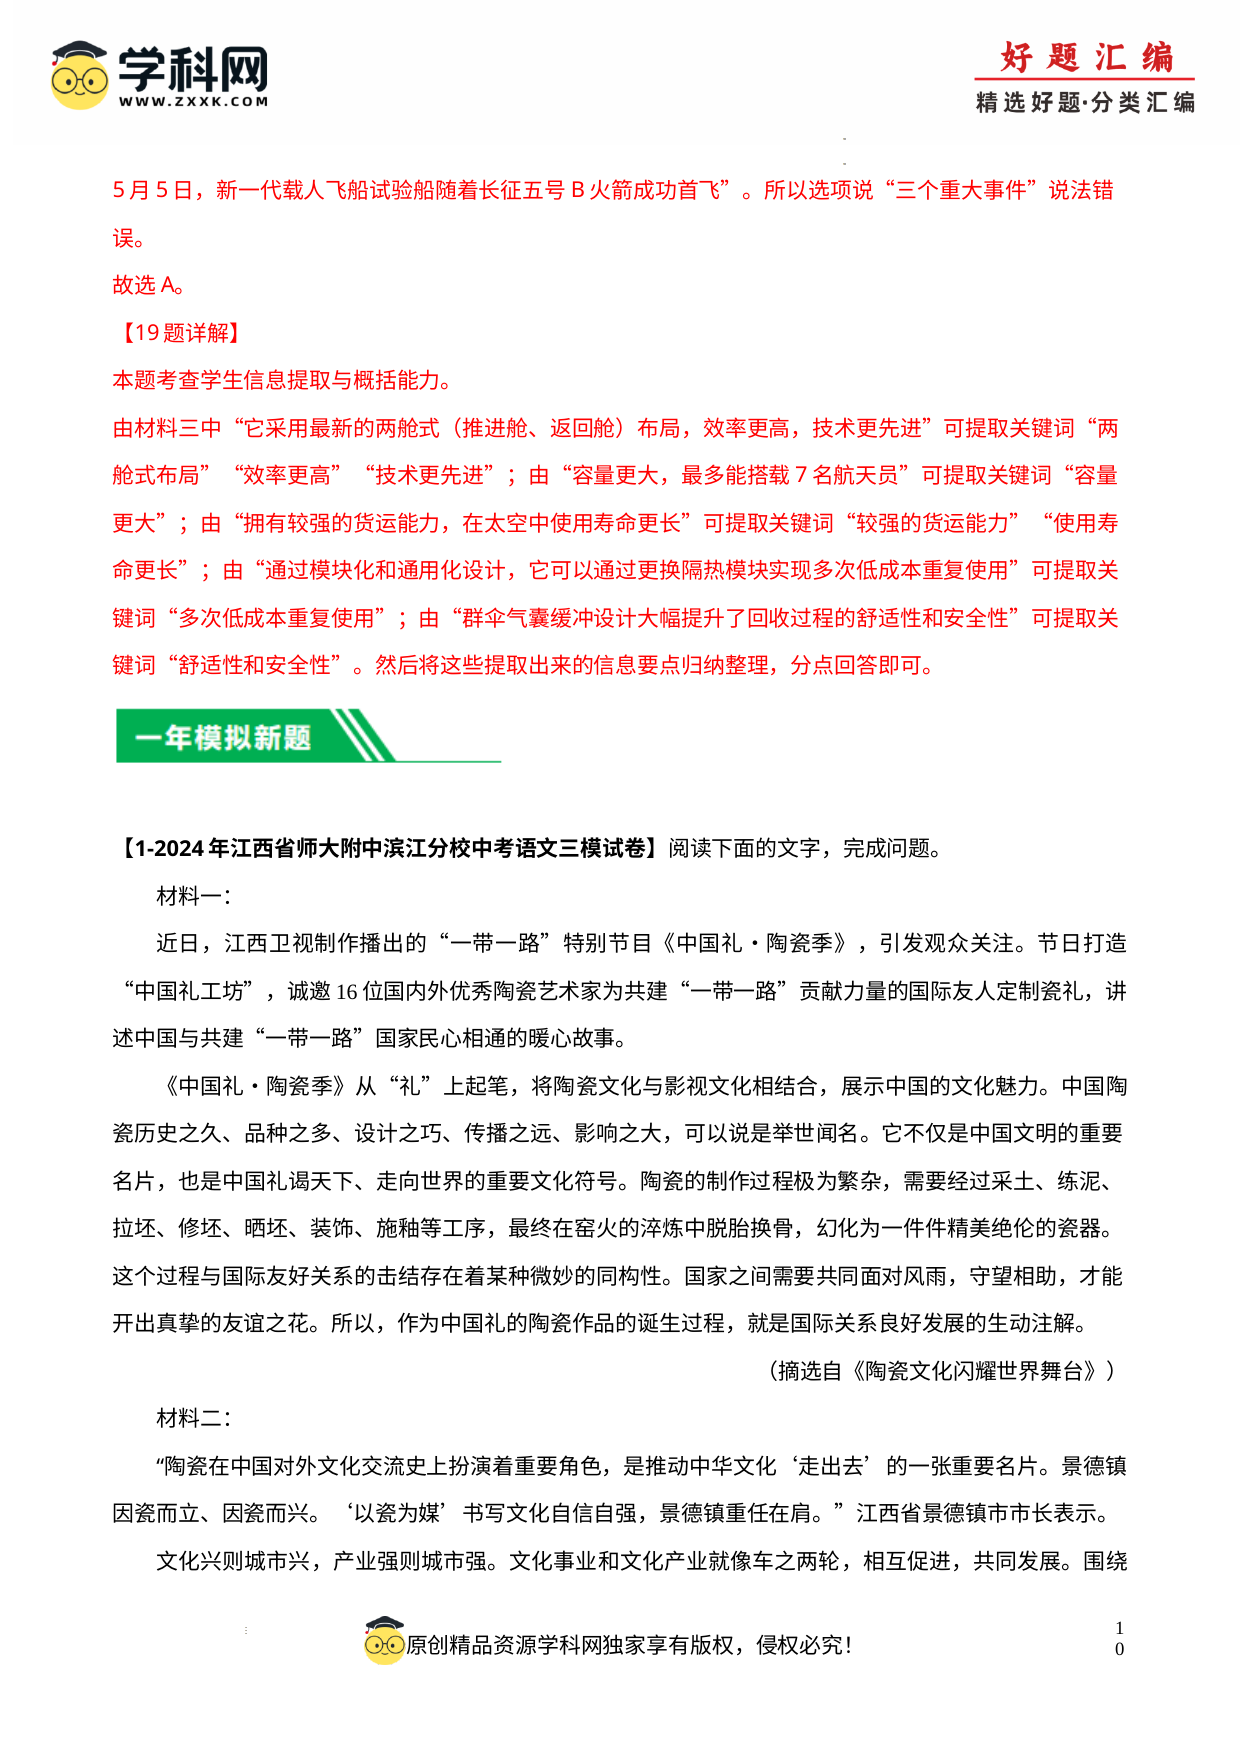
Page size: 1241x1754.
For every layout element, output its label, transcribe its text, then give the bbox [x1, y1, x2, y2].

text “陶瓷在中国对外文化交流史上扮演着重要角色，是推动中华文化‘走出去’的一张重要名片。景德镇因瓷而立、因瓷而兴。‘以瓷为媒’书写文化自信自强，景德镇重任在肩。”江西省景德镇市市长表示。 [112, 1449, 1128, 1528]
picture [364, 1616, 406, 1665]
text 《中国礼•陶瓷季》从“礼”上起笔，将陶瓷文化与影视文化相结合，展示中国的文化魅力。中国陶瓷历史之久、品种之多、设计之巧、传播之远、影响之大，可以说是举世闻名。它不仅是中国文明的重要名片，也是中国礼谒天下、走向世界的重要文化符号。陶瓷的制作过程极为繁杂，需要经过采土、练泥、拉坯、修坯、晒坯、装饰、施釉等工序，最终在窑火的淬炼中脱胎换骨，幻化为一件件精美绝伦的瓷器。这个过程与国际友好关系的击结存在着某种微妙的同构性。国家之间需要共同面对风雨，守望相助，才能开出真挚的友谊之花。所以，作为中国礼的陶瓷作品的诞生过程，就是国际关系良好发展的生动注解。 [112, 1069, 1128, 1338]
text 近日，江西卫视制作播出的“一带一路”特别节目《中国礼•陶瓷季》，引发观众关注。节日打造“中国礼工坊”，诚邀16位国内外优秀陶瓷艺术家为共建“一带一路”贡献力量的国际友人定制瓷礼，讲述中国与共建“一带一路”国家民心相通的暖心故事。 [112, 926, 1128, 1053]
text 【1-2024年江西省师大附中滨江分校中考语文三模试卷】阅读下面的文字，完成问题。 [112, 831, 1128, 863]
picture [12, 0, 1241, 145]
text 故选A。 [112, 268, 1128, 300]
text 由材料三中“它采用最新的两舱式（推进舱、返回舱）布局，效率更高，技术更先进”可提取关键词“两舱式布局”“效率更高”“技术更先进”；由“容量更大，最多能搭载7名航天员”可提取关键词“容量更大”；由“拥有较强的货运能力，在太空中使用寿命更长”可提取关键词“较强的货运能力”“使用寿命更长”；由“通过模块化和通用化设计，它可以通过更换隔热模块实现多次低成本重复使用”可提取关键词“多次低成本重复使用”；由“群伞气囊缓冲设计大幅提升了回收过程的舒适性和安全性”可提取关键词“舒适性和安全性”。然后将这些提取出来的信息要点归纳整理，分点回答即可。 [112, 411, 1128, 680]
text （摘选自《陶瓷文化闪耀世界舞台》） [112, 1354, 1128, 1386]
text 本题考查学生信息提取与概括能力。 [112, 363, 1128, 395]
text 材料一： [112, 879, 1128, 911]
text 材料二： [112, 1401, 1128, 1433]
picture [112, 696, 502, 774]
text 【19题详解】 [112, 316, 1128, 347]
